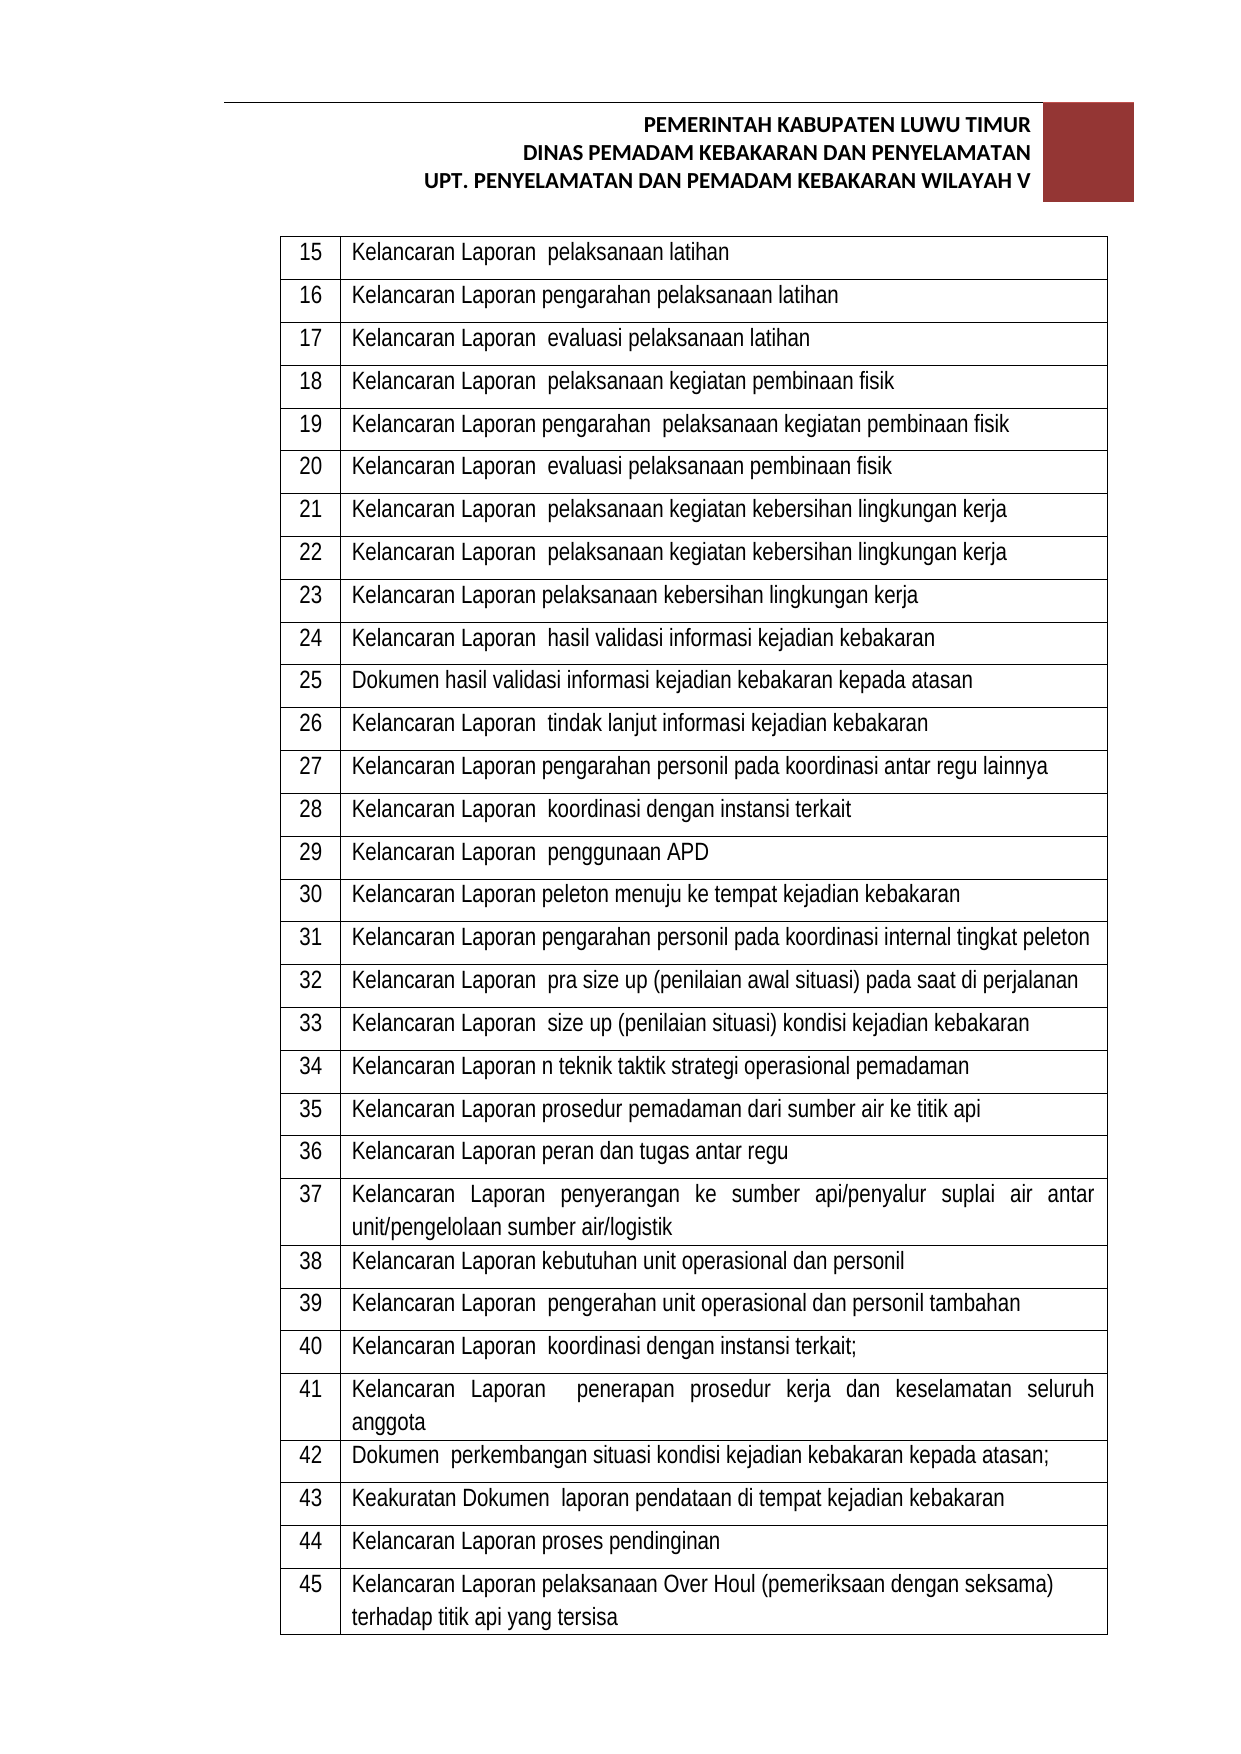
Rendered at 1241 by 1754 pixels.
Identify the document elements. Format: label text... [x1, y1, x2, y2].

table_cell Kelancaran Laporan penyerangan ke sumber api/penyalur suplai air antar unit/pengelolaan sumber air/logistik [341, 1179, 1107, 1244]
table_cell Kelancaran Laporan n teknik taktik strategi operasional pemadaman [341, 1051, 1107, 1092]
table_cell Kelancaran Laporan peleton menuju ke tempat kejadian kebakaran [341, 880, 1107, 921]
table_cell Kelancaran Laporan peran dan tugas antar regu [341, 1136, 1107, 1178]
table_cell 38 [281, 1246, 340, 1287]
table_cell Kelancaran Laporan pelaksanaan latihan [341, 237, 1107, 279]
table_cell Kelancaran Laporan evaluasi pelaksanaan pembinaan fisik [341, 451, 1107, 493]
table_cell 45 [281, 1569, 340, 1634]
table_cell 29 [281, 837, 340, 878]
table_cell 44 [281, 1526, 340, 1568]
table_cell Kelancaran Laporan pengarahan pelaksanaan kegiatan pembinaan fisik [341, 409, 1107, 450]
table_cell Kelancaran Laporan pelaksanaan Over Houl (pemeriksaan dengan seksama) terhadap titik api yang tersisa [341, 1569, 1107, 1634]
table_cell Kelancaran Laporan proses pendinginan [341, 1526, 1107, 1568]
table_cell 37 [281, 1179, 340, 1244]
table_cell 25 [281, 665, 340, 707]
table_cell 26 [281, 708, 340, 750]
table_cell Kelancaran Laporan penerapan prosedur kerja dan keselamatan seluruh anggota [341, 1374, 1107, 1439]
table_cell Kelancaran Laporan kebutuhan unit operasional dan personil [341, 1246, 1107, 1287]
table_cell 30 [281, 880, 340, 921]
table_cell Kelancaran Laporan koordinasi dengan instansi terkait; [341, 1331, 1107, 1373]
table_cell Kelancaran Laporan pengarahan personil pada koordinasi internal tingkat peleton [341, 922, 1107, 964]
table_cell 36 [281, 1136, 340, 1178]
table_cell 18 [281, 366, 340, 407]
table_cell 27 [281, 751, 340, 793]
table_cell 19 [281, 409, 340, 450]
table_cell 16 [281, 280, 340, 322]
table_cell Keakuratan Dokumen laporan pendataan di tempat kejadian kebakaran [341, 1483, 1107, 1525]
table_cell Kelancaran Laporan pelaksanaan kegiatan kebersihan lingkungan kerja [341, 494, 1107, 536]
table_cell 15 [281, 237, 340, 279]
table_cell Kelancaran Laporan pengarahan pelaksanaan latihan [341, 280, 1107, 322]
table_cell Dokumen hasil validasi informasi kejadian kebakaran kepada atasan [341, 665, 1107, 707]
table_cell Kelancaran Laporan pengarahan personil pada koordinasi antar regu lainnya [341, 751, 1107, 793]
table_cell 39 [281, 1289, 340, 1330]
table_cell Kelancaran Laporan size up (penilaian situasi) kondisi kejadian kebakaran [341, 1008, 1107, 1050]
table_cell 34 [281, 1051, 340, 1092]
table_cell Kelancaran Laporan pelaksanaan kebersihan lingkungan kerja [341, 580, 1107, 622]
table_cell 22 [281, 537, 340, 579]
table_cell Dokumen perkembangan situasi kondisi kejadian kebakaran kepada atasan; [341, 1441, 1107, 1482]
table_cell 32 [281, 965, 340, 1007]
table_cell Kelancaran Laporan pelaksanaan kegiatan kebersihan lingkungan kerja [341, 537, 1107, 579]
table_cell 28 [281, 794, 340, 836]
table_cell Kelancaran Laporan evaluasi pelaksanaan latihan [341, 323, 1107, 365]
table_cell 40 [281, 1331, 340, 1373]
table_cell Kelancaran Laporan penggunaan APD [341, 837, 1107, 878]
table_cell Kelancaran Laporan hasil validasi informasi kejadian kebakaran [341, 623, 1107, 664]
table_cell 23 [281, 580, 340, 622]
table_cell Kelancaran Laporan pra size up (penilaian awal situasi) pada saat di perjalanan [341, 965, 1107, 1007]
table_cell 20 [281, 451, 340, 493]
table_cell 33 [281, 1008, 340, 1050]
table_cell 21 [281, 494, 340, 536]
table_cell 43 [281, 1483, 340, 1525]
table_cell Kelancaran Laporan pengerahan unit operasional dan personil tambahan [341, 1289, 1107, 1330]
table_cell 31 [281, 922, 340, 964]
table_cell Kelancaran Laporan tindak lanjut informasi kejadian kebakaran [341, 708, 1107, 750]
table_cell 41 [281, 1374, 340, 1439]
table_cell Kelancaran Laporan pelaksanaan kegiatan pembinaan fisik [341, 366, 1107, 407]
table_cell Kelancaran Laporan koordinasi dengan instansi terkait [341, 794, 1107, 836]
table_cell 42 [281, 1441, 340, 1482]
table_cell 24 [281, 623, 340, 664]
table_cell 17 [281, 323, 340, 365]
table_cell 35 [281, 1094, 340, 1135]
table_cell Kelancaran Laporan prosedur pemadaman dari sumber air ke titik api [341, 1094, 1107, 1135]
